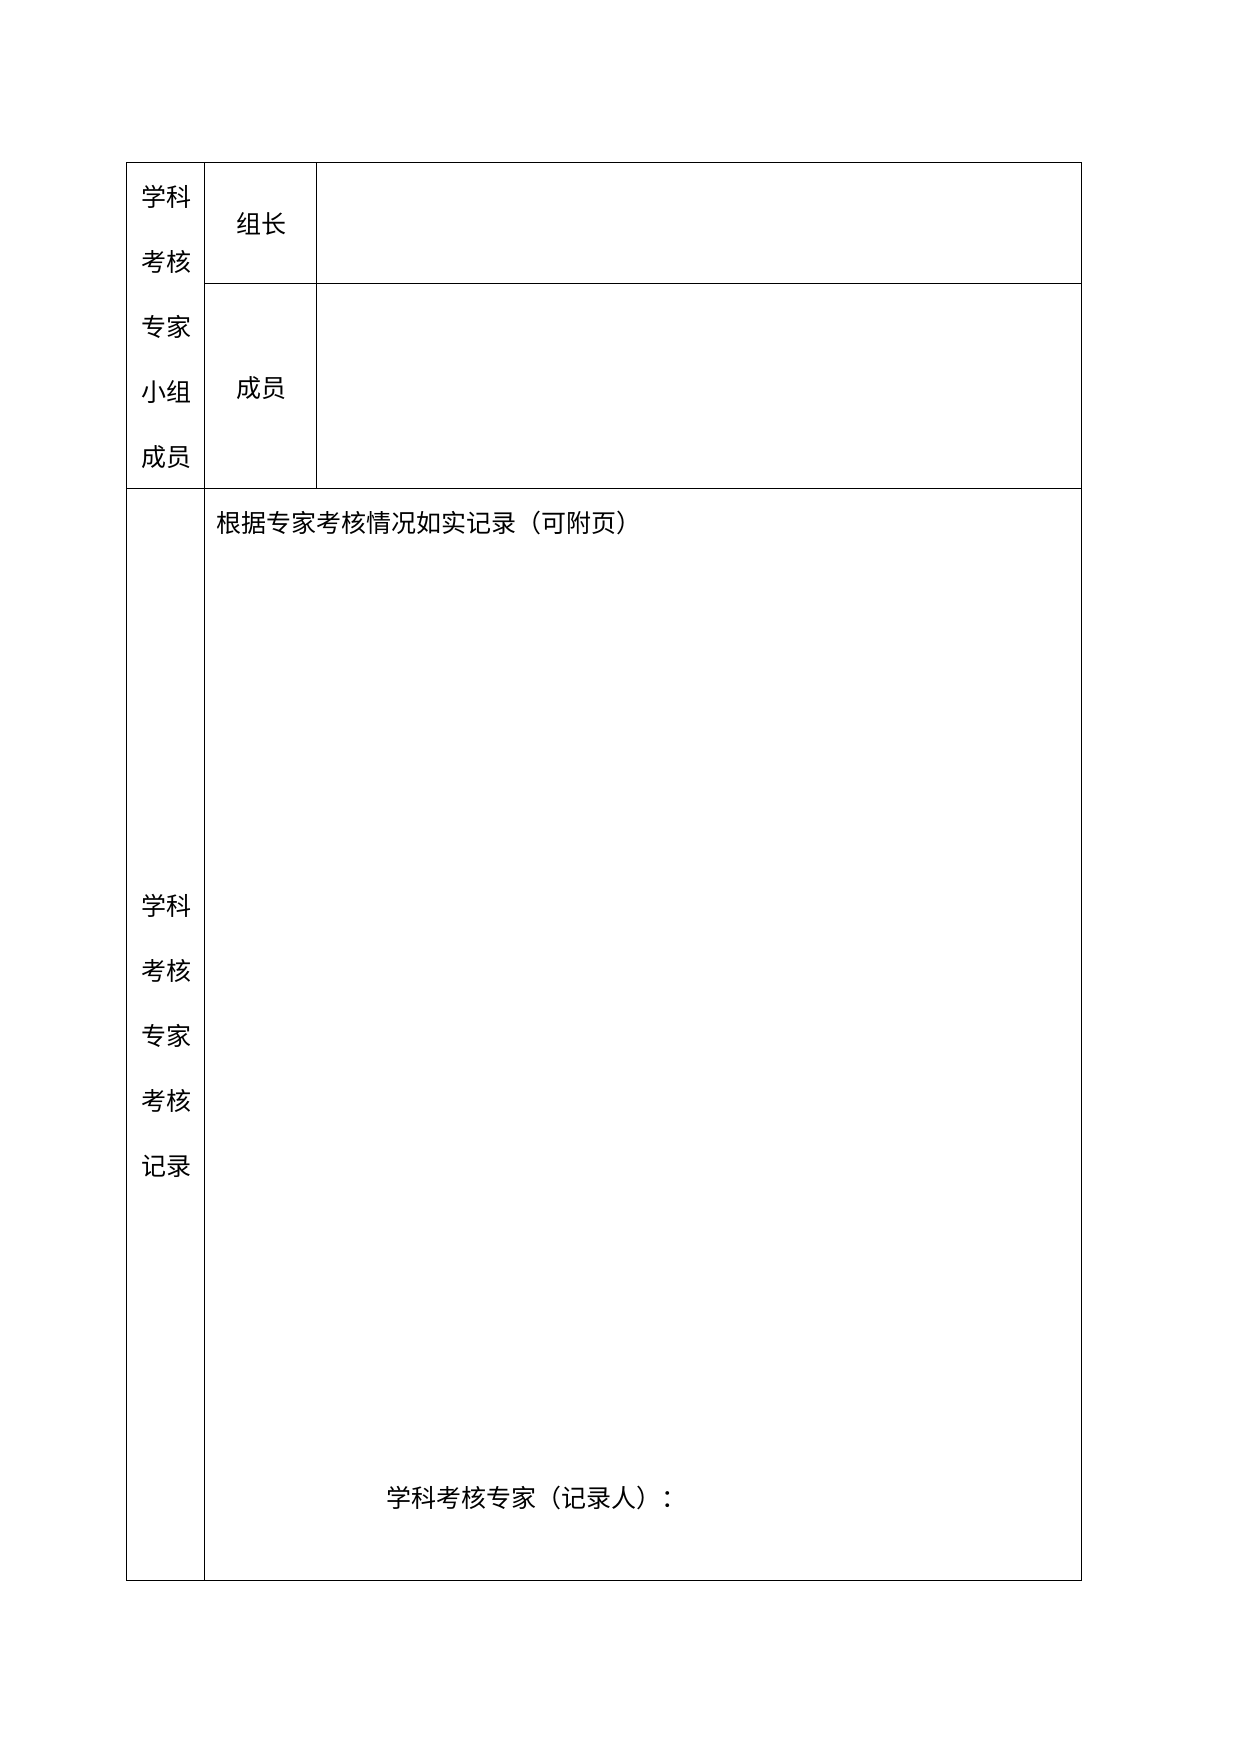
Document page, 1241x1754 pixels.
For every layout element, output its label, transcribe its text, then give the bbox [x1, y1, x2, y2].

table_cell 成员 [205, 284, 316, 488]
table_cell 根据专家考核情况如实记录（可附页） 学科考核专家（记录人）： [205, 489, 1081, 1579]
table_cell [317, 284, 1081, 488]
table_cell 学科考核专家考核记录 [127, 489, 204, 1579]
table_cell [317, 163, 1081, 283]
table_cell 组长 [205, 163, 316, 283]
table_cell 学科考核专家小组成员 [127, 163, 204, 488]
